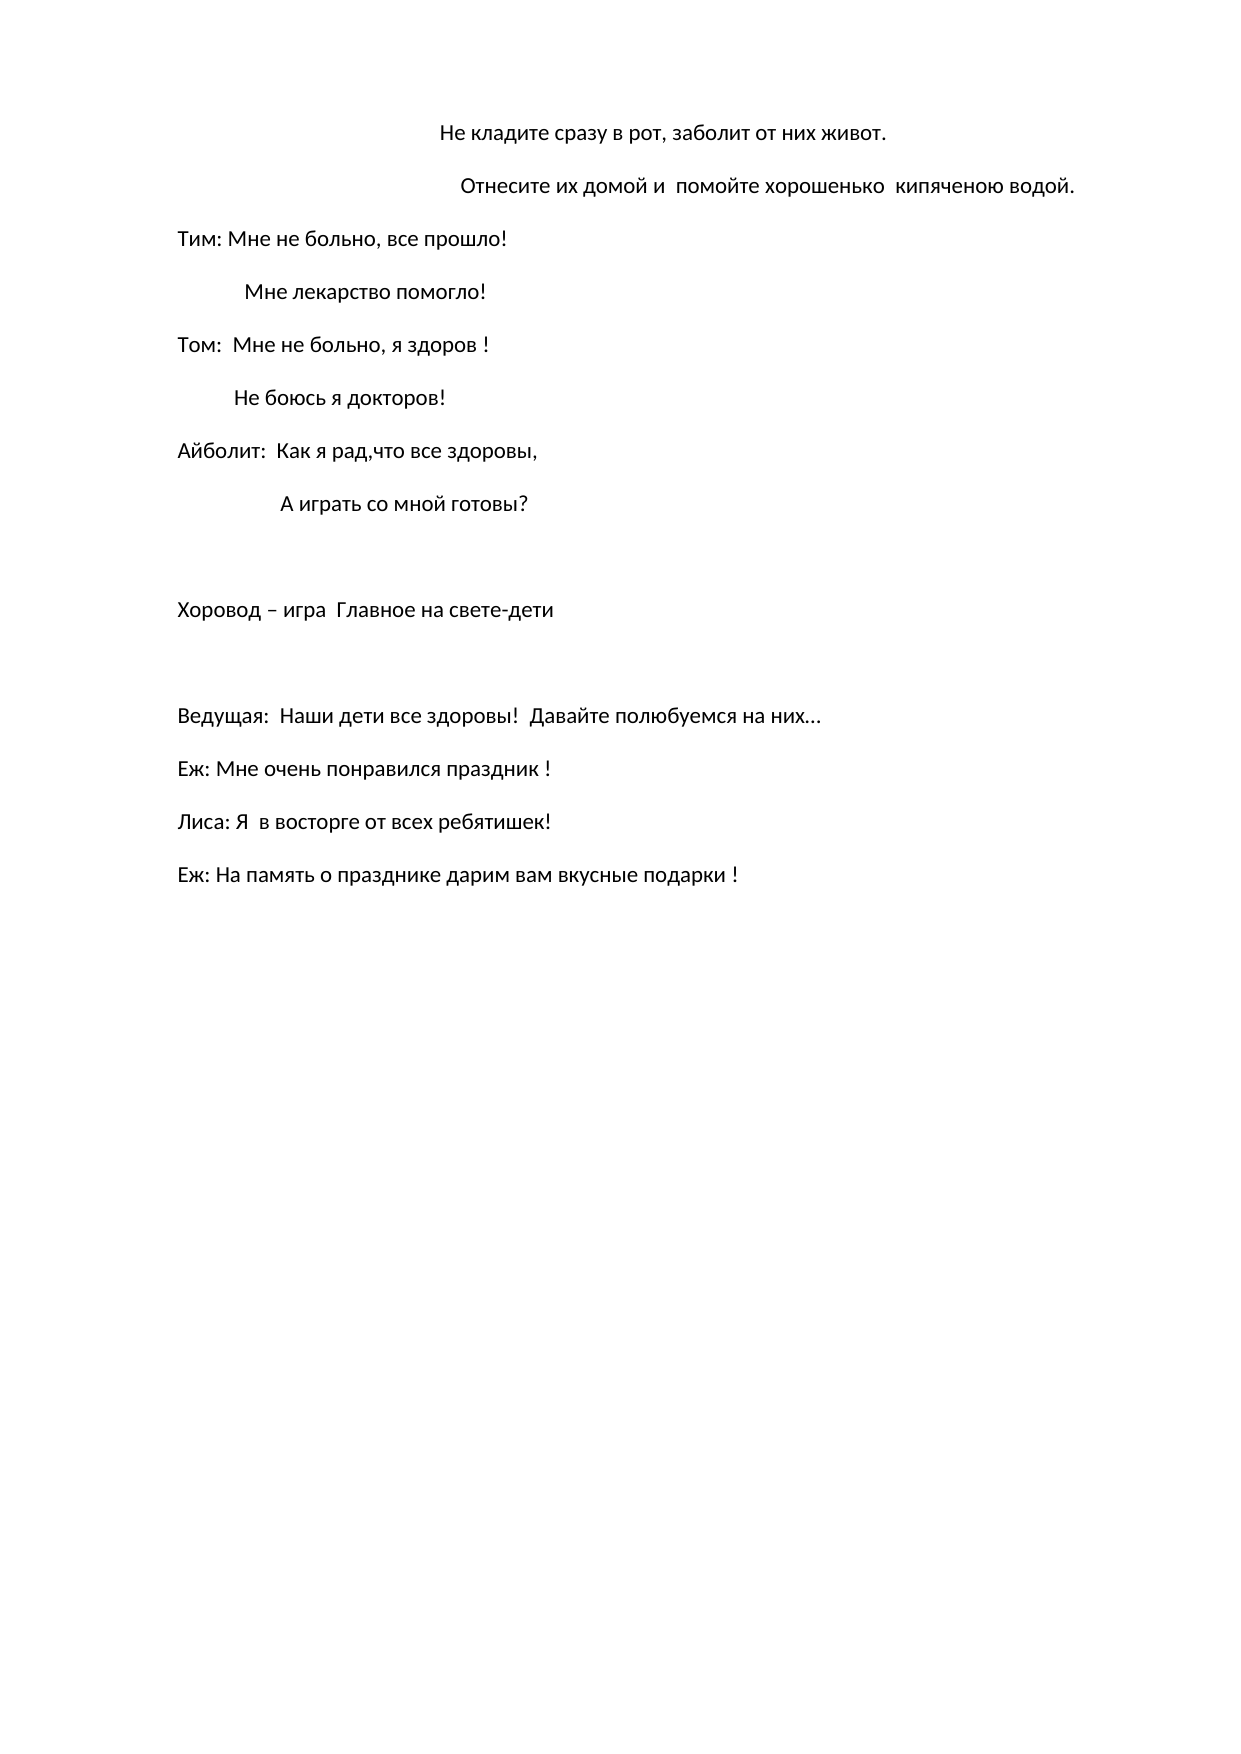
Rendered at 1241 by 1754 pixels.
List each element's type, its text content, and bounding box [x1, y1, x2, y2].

text Тим: Мне не больно, все прошло! [177, 224, 1152, 252]
text Отнесите их домой и помойте хорошенько кипяченою водой. [177, 171, 1152, 199]
text Том: Мне не больно, я здоров ! [177, 330, 1152, 358]
text Лиса: Я в восторге от всех ребятишек! [177, 807, 1152, 835]
text Не боюсь я докторов! [177, 383, 1152, 411]
text Еж: Мне очень понравился праздник ! [177, 754, 1152, 782]
text Ведущая: Наши дети все здоровы! Давайте полюбуемся на них… [177, 701, 1152, 729]
text А играть со мной готовы? [177, 489, 1152, 517]
text Еж: На память о празднике дарим вам вкусные подарки ! [177, 860, 1152, 888]
text Не кладите сразу в рот, заболит от них живот. [177, 118, 1152, 146]
text Хоровод – игра Главное на свете-дети [177, 595, 1152, 623]
text Мне лекарство помогло! [177, 277, 1152, 305]
text Айболит: Как я рад,что все здоровы, [177, 436, 1152, 464]
